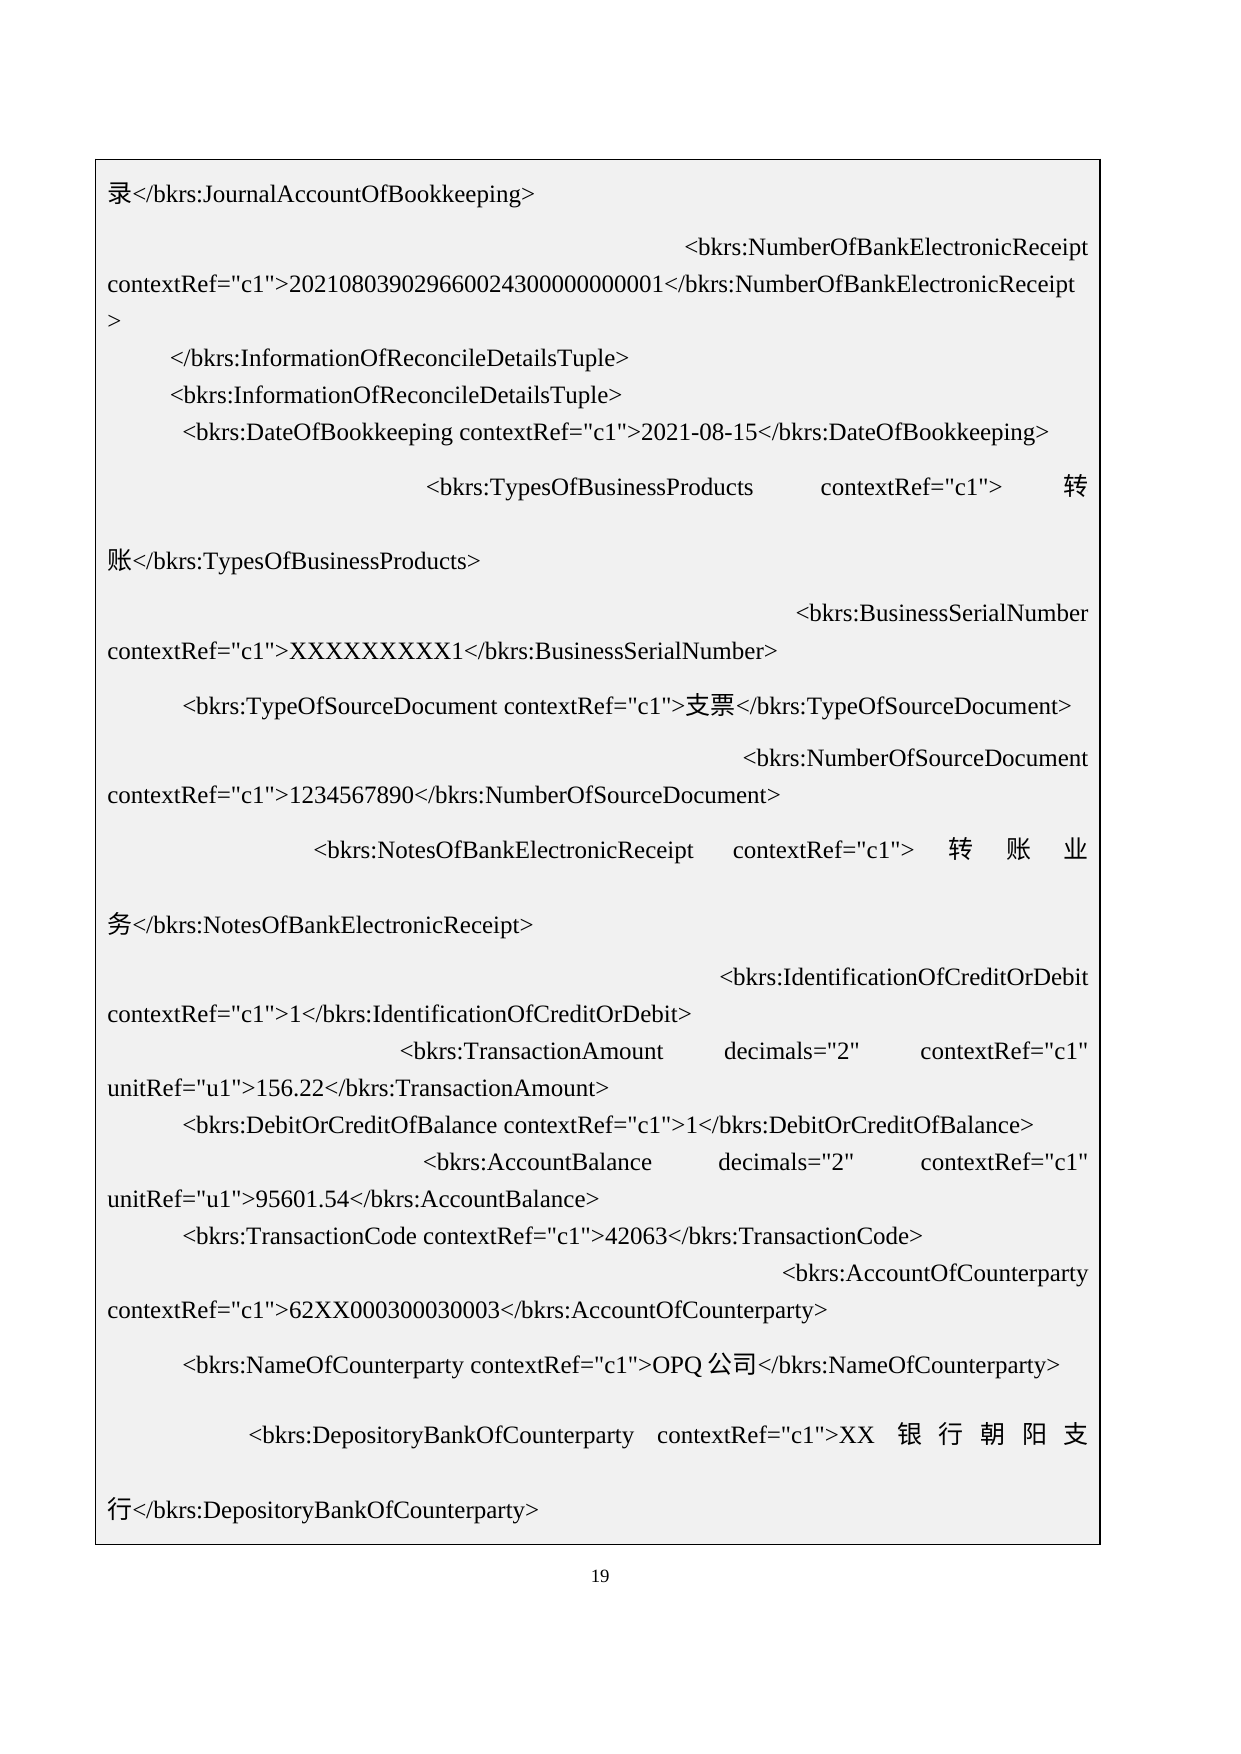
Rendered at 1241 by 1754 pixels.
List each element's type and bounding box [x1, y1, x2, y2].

table_header [96, 160, 1099, 1544]
